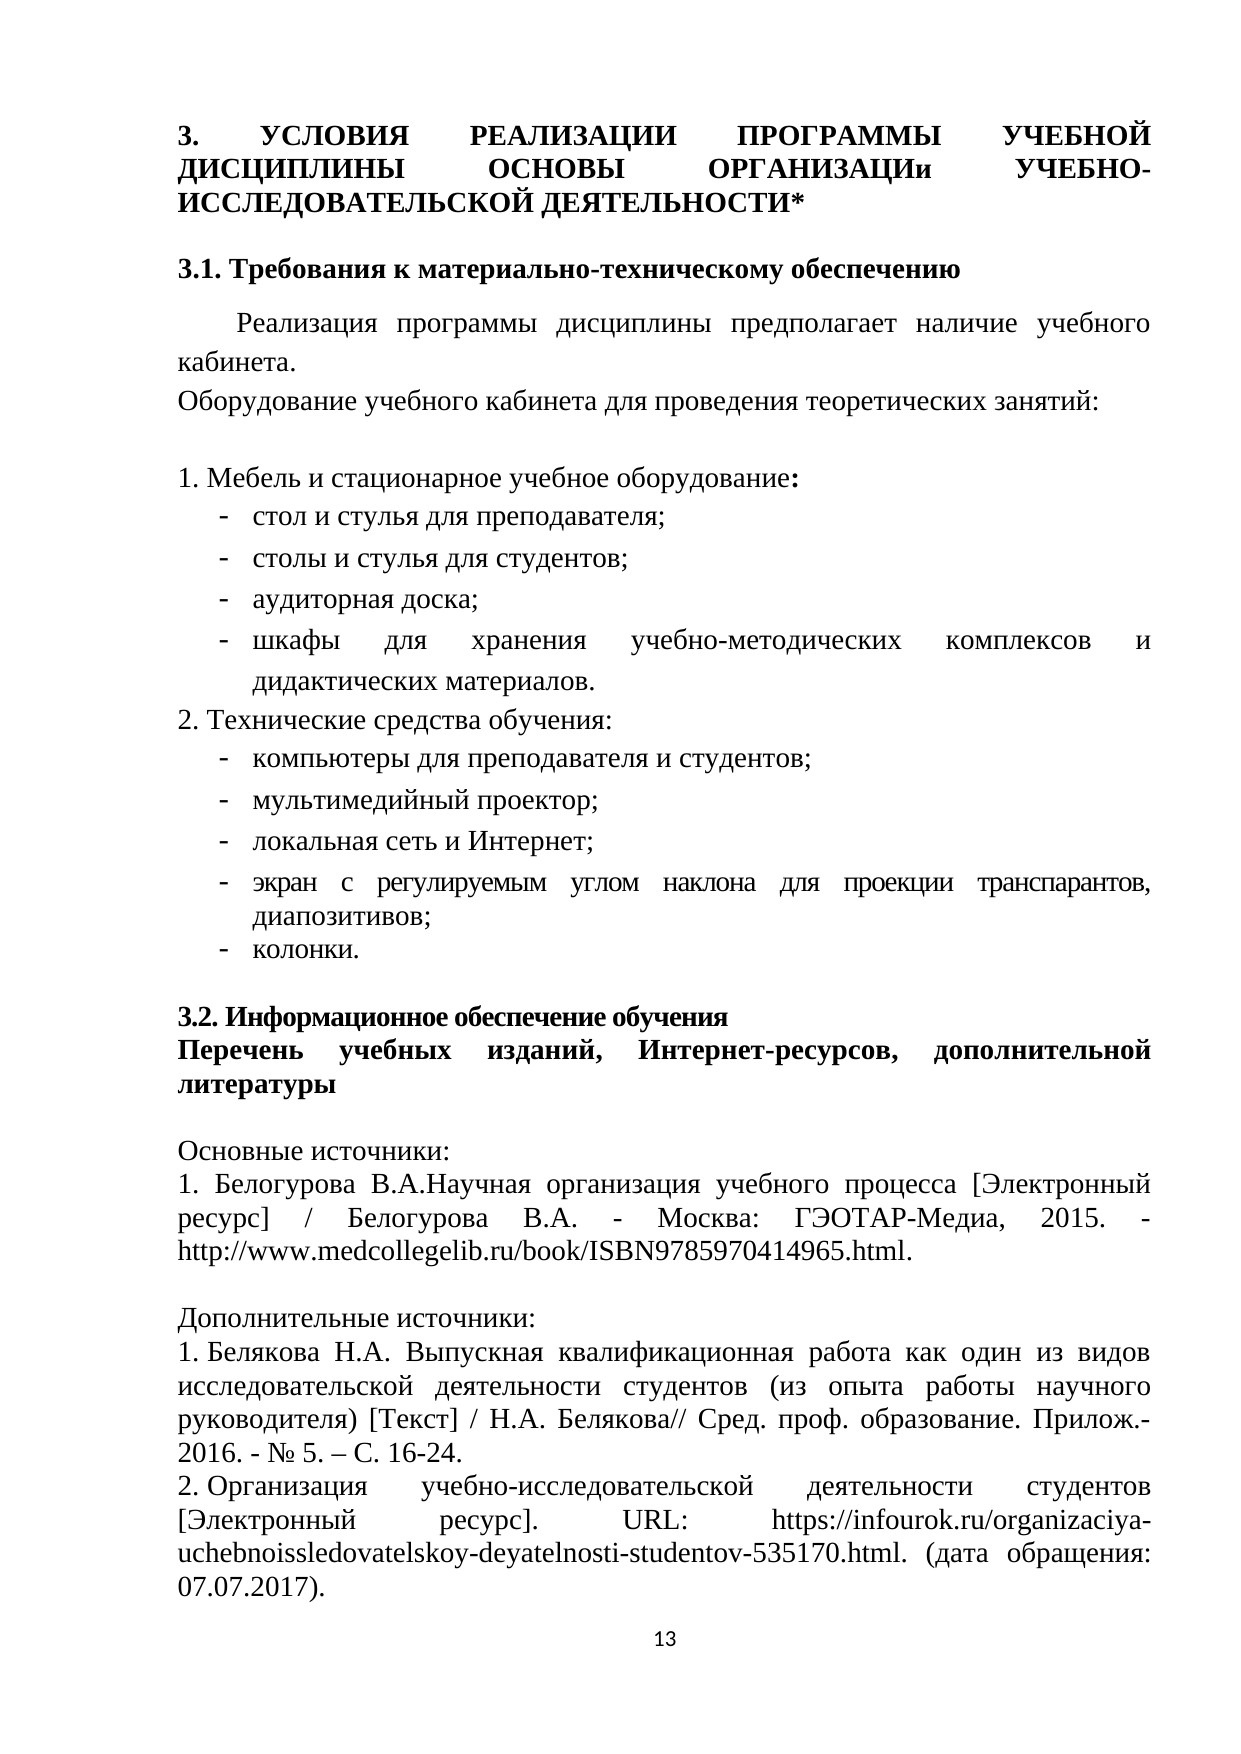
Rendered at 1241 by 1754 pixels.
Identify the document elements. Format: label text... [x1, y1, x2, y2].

text Реализация программы дисциплины предполагает наличие учебного кабинета. [177, 306, 1152, 378]
text Основные источники: [177, 1133, 1152, 1166]
list колонки. [215, 932, 1152, 965]
text 2. Технические средства обучения: [177, 702, 1152, 736]
list стол и стулья для преподавателя; [215, 498, 1152, 534]
text 1. Белогурова В.А.Научная организация учебного процесса [Электронный ресурс] / Белогурова В.А. - Москва: ГЭОТАР-Медиа, 2015. - http://www.medcollegelib.ru/book/ISBN9785970414965.html. [177, 1166, 1152, 1267]
list Белякова Н.А. Выпускная квалификационная работа как один из видов исследовательской деятельности студентов (из опыта работы научного руководителя) [Текст] / Н.А. Белякова// Сред. проф. образование. Прилож.- 2016. - № 5. – С. 16-24. [177, 1334, 1152, 1468]
text Оборудование учебного кабинета для проведения теоретических занятий: [177, 383, 1152, 416]
text Перечень учебных изданий, Интернет-ресурсов, дополнительной литературы [177, 1032, 1152, 1099]
text 3.1. Требования к материально-техническому обеспечению [178, 251, 1152, 285]
list столы и стулья для студентов; [215, 540, 1152, 576]
list аудиторная доска; [215, 581, 1152, 617]
list Организация учебно-исследовательской деятельности студентов [Электронный ресурс]. URL: https://infourok.ru/organizaciya-uchebnoissledovatelskoy-deyatelnosti-studentov-535170.html. (дата обращения: 07.07.2017). [177, 1468, 1152, 1602]
text Дополнительные источники: [177, 1301, 1152, 1334]
text 3. УСЛОВИЯ РЕАЛИЗАЦИИ ПРОГРАММЫ УЧЕБНОЙ ДИСЦИПЛИНЫ ОСНОВЫ ОРГАНИЗАЦИи УЧЕБНО-ИССЛЕДОВАТЕЛЬСКОЙ ДЕЯТЕЛЬНОСТИ* [177, 118, 1152, 219]
list компьютеры для преподавателя и студентов; [215, 741, 1152, 777]
list экран с регулируемым углом наклона для проекции транспарантов, диапозитивов; [215, 864, 1152, 932]
text 3.2. Информационное обеспечение обучения [177, 999, 1152, 1032]
list локальная сеть и Интернет; [215, 823, 1152, 859]
list шкафы для хранения учебно-методических комплексов и дидактических материалов. [215, 622, 1152, 697]
text 1. Мебель и стационарное учебное оборудование: [177, 460, 1152, 493]
list мультимедийный проектор; [215, 782, 1152, 818]
